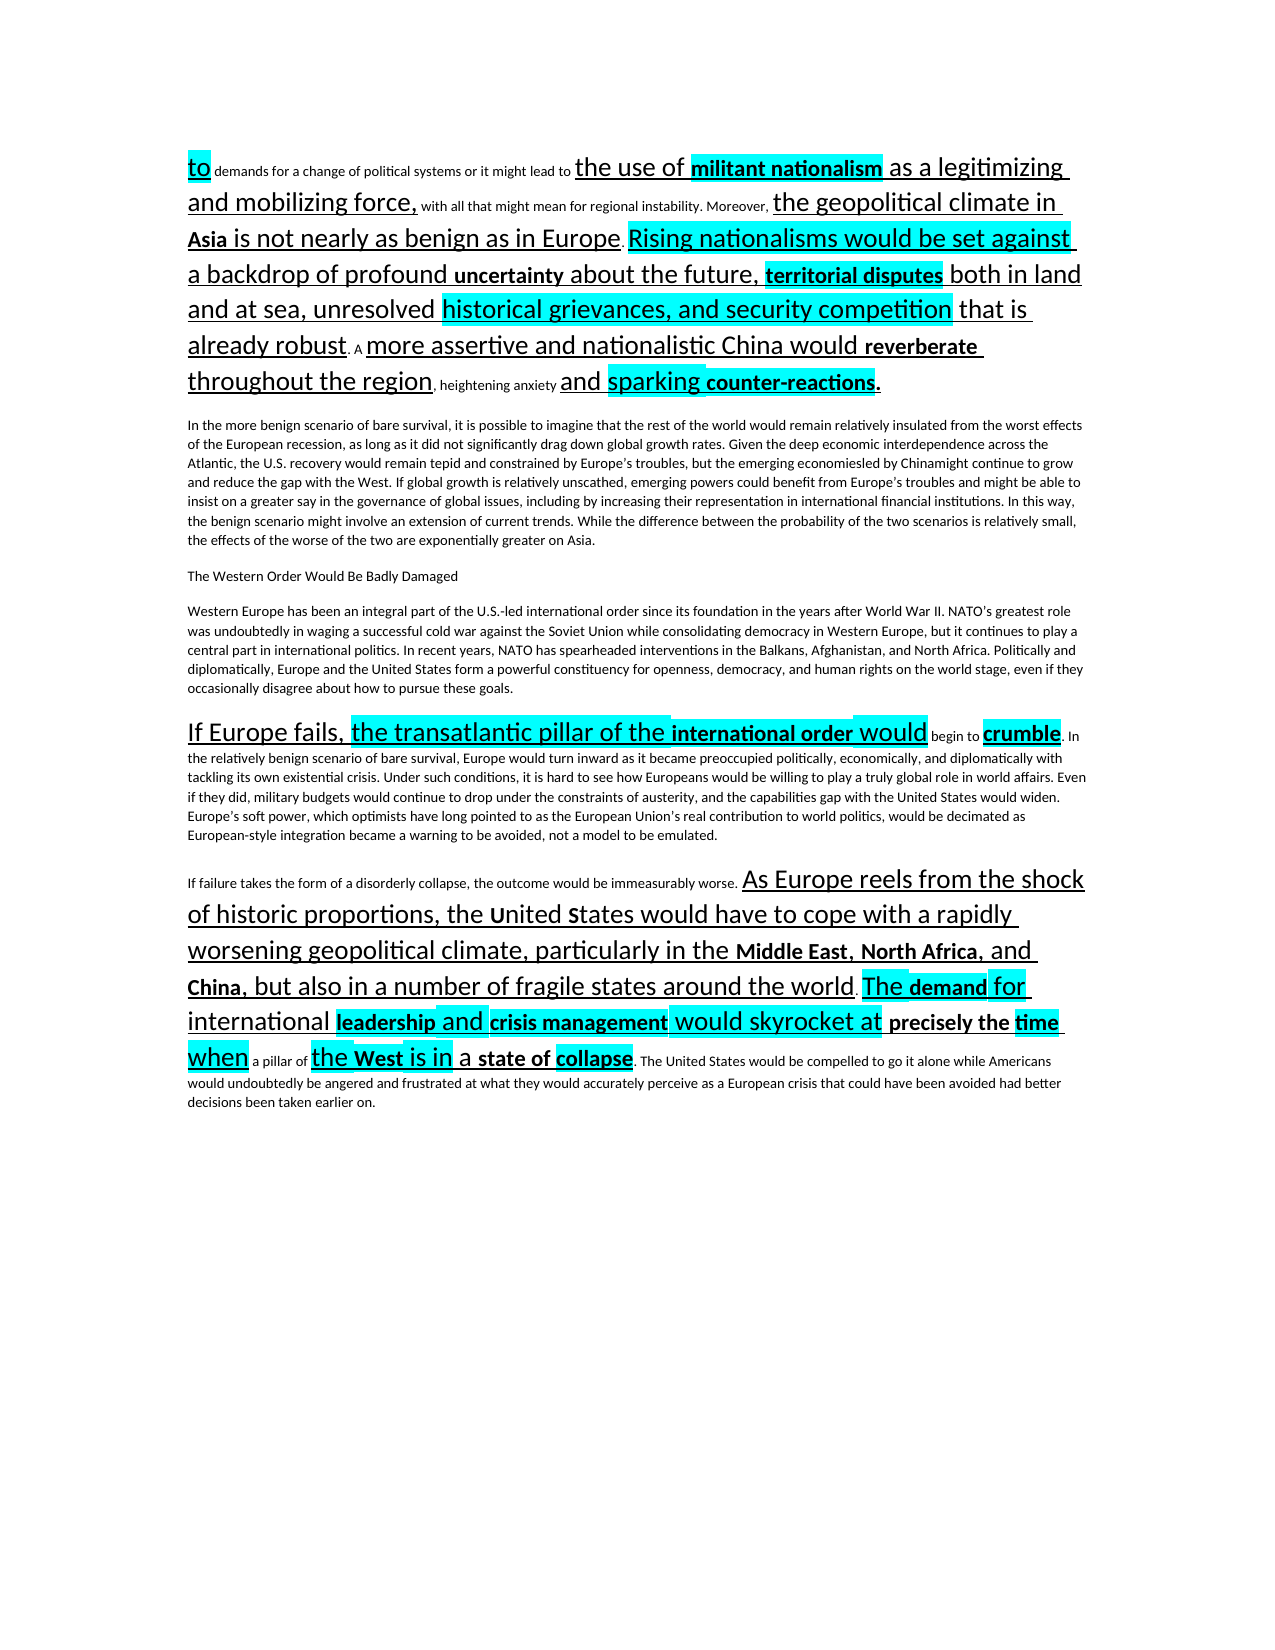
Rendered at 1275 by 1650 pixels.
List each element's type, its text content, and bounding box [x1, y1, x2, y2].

text If Europe fails, the transatlantic pillar of the international order would begin to crumble. In the relatively benign scenario of bare survival, Europe would turn inward as it became preoccupied politically, economically, and diplomatically with tackling its own existential crisis. Under such conditions, it is hard to see how Europeans would be willing to play a truly global role in world affairs. Even if they did, military budgets would continue to drop under the constraints of austerity, and the capabilities gap with the United States would widen. Europe’s soft power, which optimists have long pointed to as the European Union’s real contribution to world politics, would be decimated as European-style integration became a warning to be avoided, not a model to be emulated. [187, 715, 1087, 844]
text Western Europe has been an integral part of the U.S.-led international order since its foundation in the years after World War II. NATO’s greatest role was undoubtedly in waging a successful cold war against the Soviet Union while consolidating democracy in Western Europe, but it continues to play a central part in international politics. In recent years, NATO has spearheaded interventions in the Balkans, Afghanistan, and North Africa. Politically and diplomatically, Europe and the United States form a powerful constituency for openness, democracy, and human rights on the world stage, even if they occasionally disagree about how to pursue these goals. [187, 603, 1087, 697]
text In the more benign scenario of bare survival, it is possible to imagine that the rest of the world would remain relatively insulated from the worst effects of the European recession, as long as it did not significantly drag down global growth rates. Given the deep economic interdependence across the Atlantic, the U.S. recovery would remain tepid and constrained by Europe’s troubles, but the emerging economiesled by Chinamight continue to grow and reduce the gap with the West. If global growth is relatively unscathed, emerging powers could benefit from Europe’s troubles and might be able to insist on a greater say in the governance of global issues, including by increasing their representation in international financial institutions. In this way, the benign scenario might involve an extension of current trends. While the difference between the probability of the two scenarios is relatively small, the effects of the worse of the two are exponentially greater on Asia. [187, 416, 1087, 549]
text If failure takes the form of a disorderly collapse, the outcome would be immeasurably worse. As Europe reels from the shock of historic proportions, the United States would have to cope with a rapidly worsening geopolitical climate, particularly in the Middle East, North Africa, and China, but also in a number of fragile states around the world. The demand for international leadership and crisis management would skyrocket at precisely the time when a pillar of the West is in a state of collapse. The United States would be compelled to go it alone while Americans would undoubtedly be angered and frustrated at what they would accurately perceive as a European crisis that could have been avoided had better decisions been taken earlier on. [187, 862, 1087, 1112]
text The Western Order Would Be Badly Damaged [187, 567, 1087, 585]
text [187, 150, 1087, 397]
